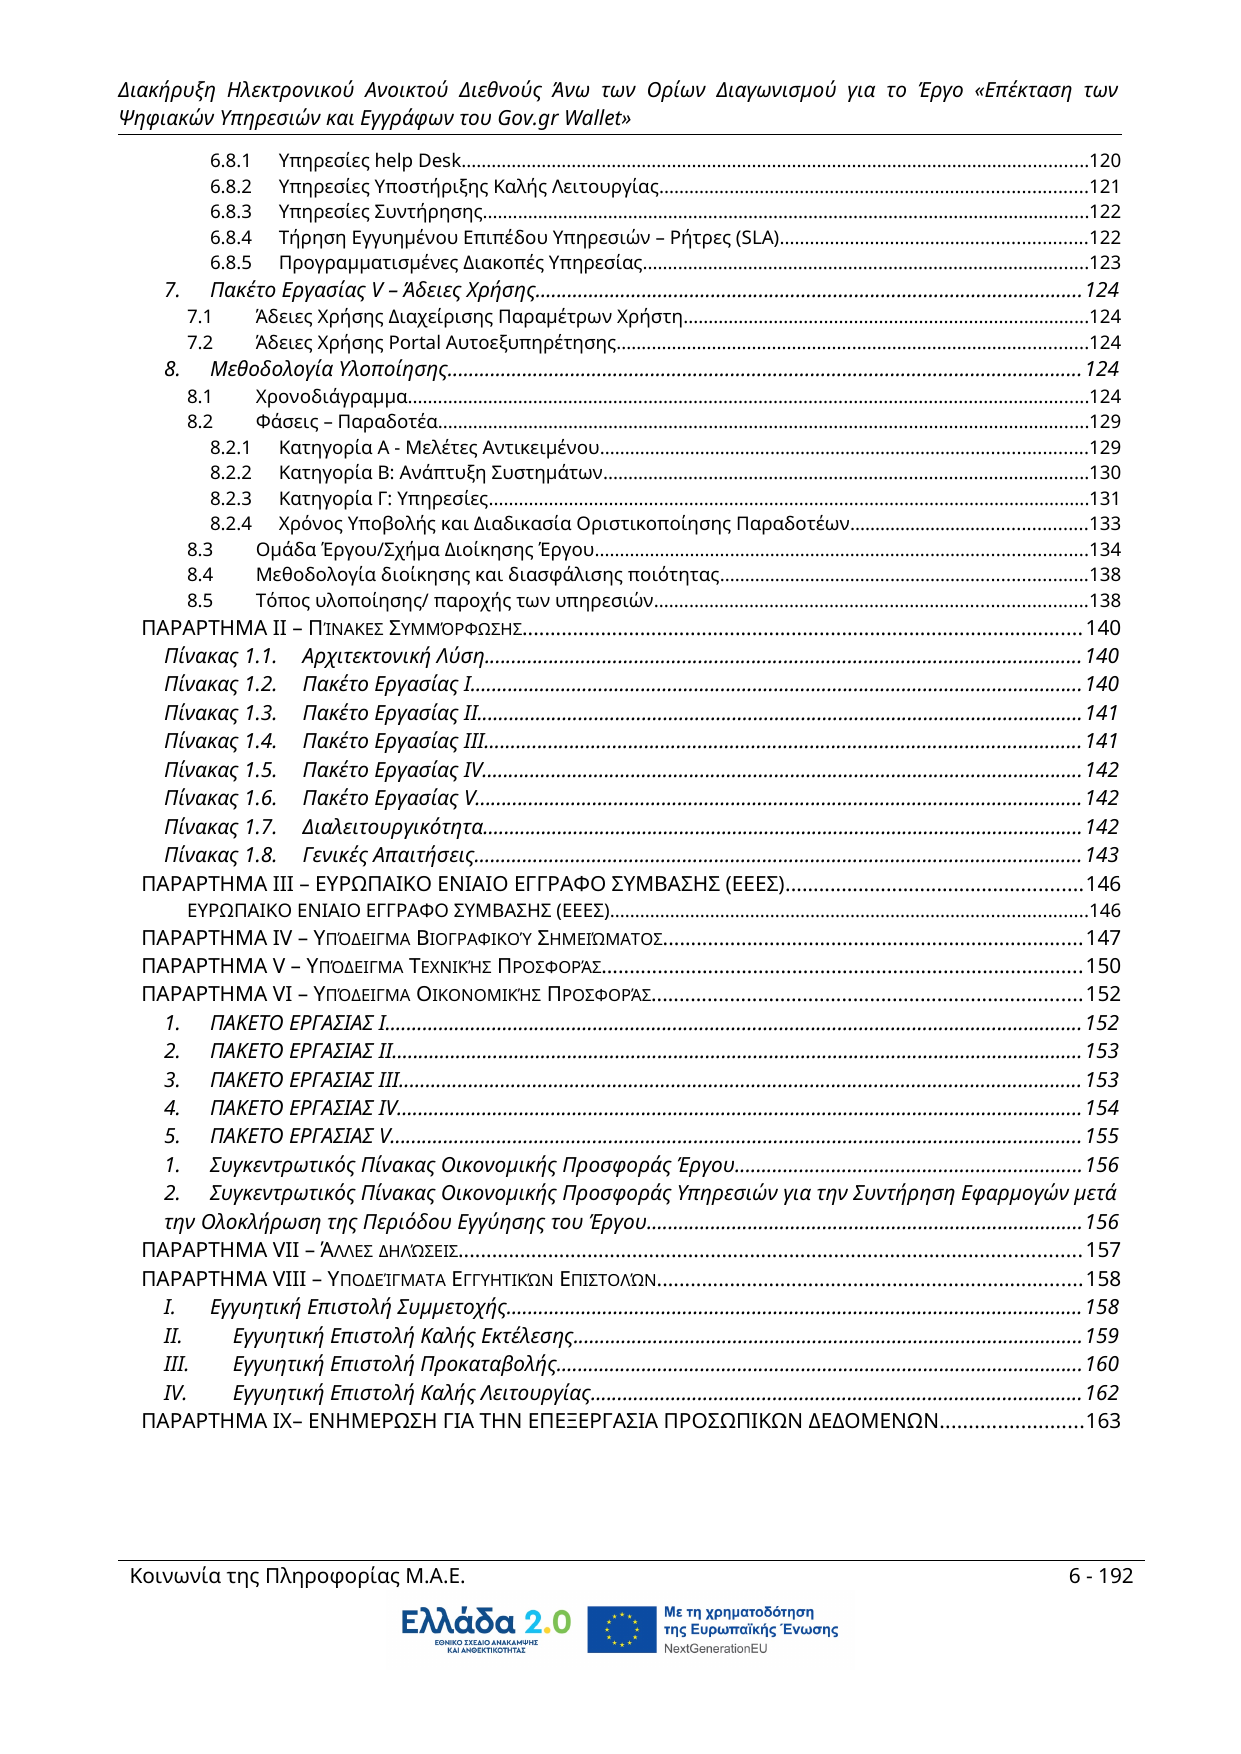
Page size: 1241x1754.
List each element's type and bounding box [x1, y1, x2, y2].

picture [386, 1590, 855, 1670]
